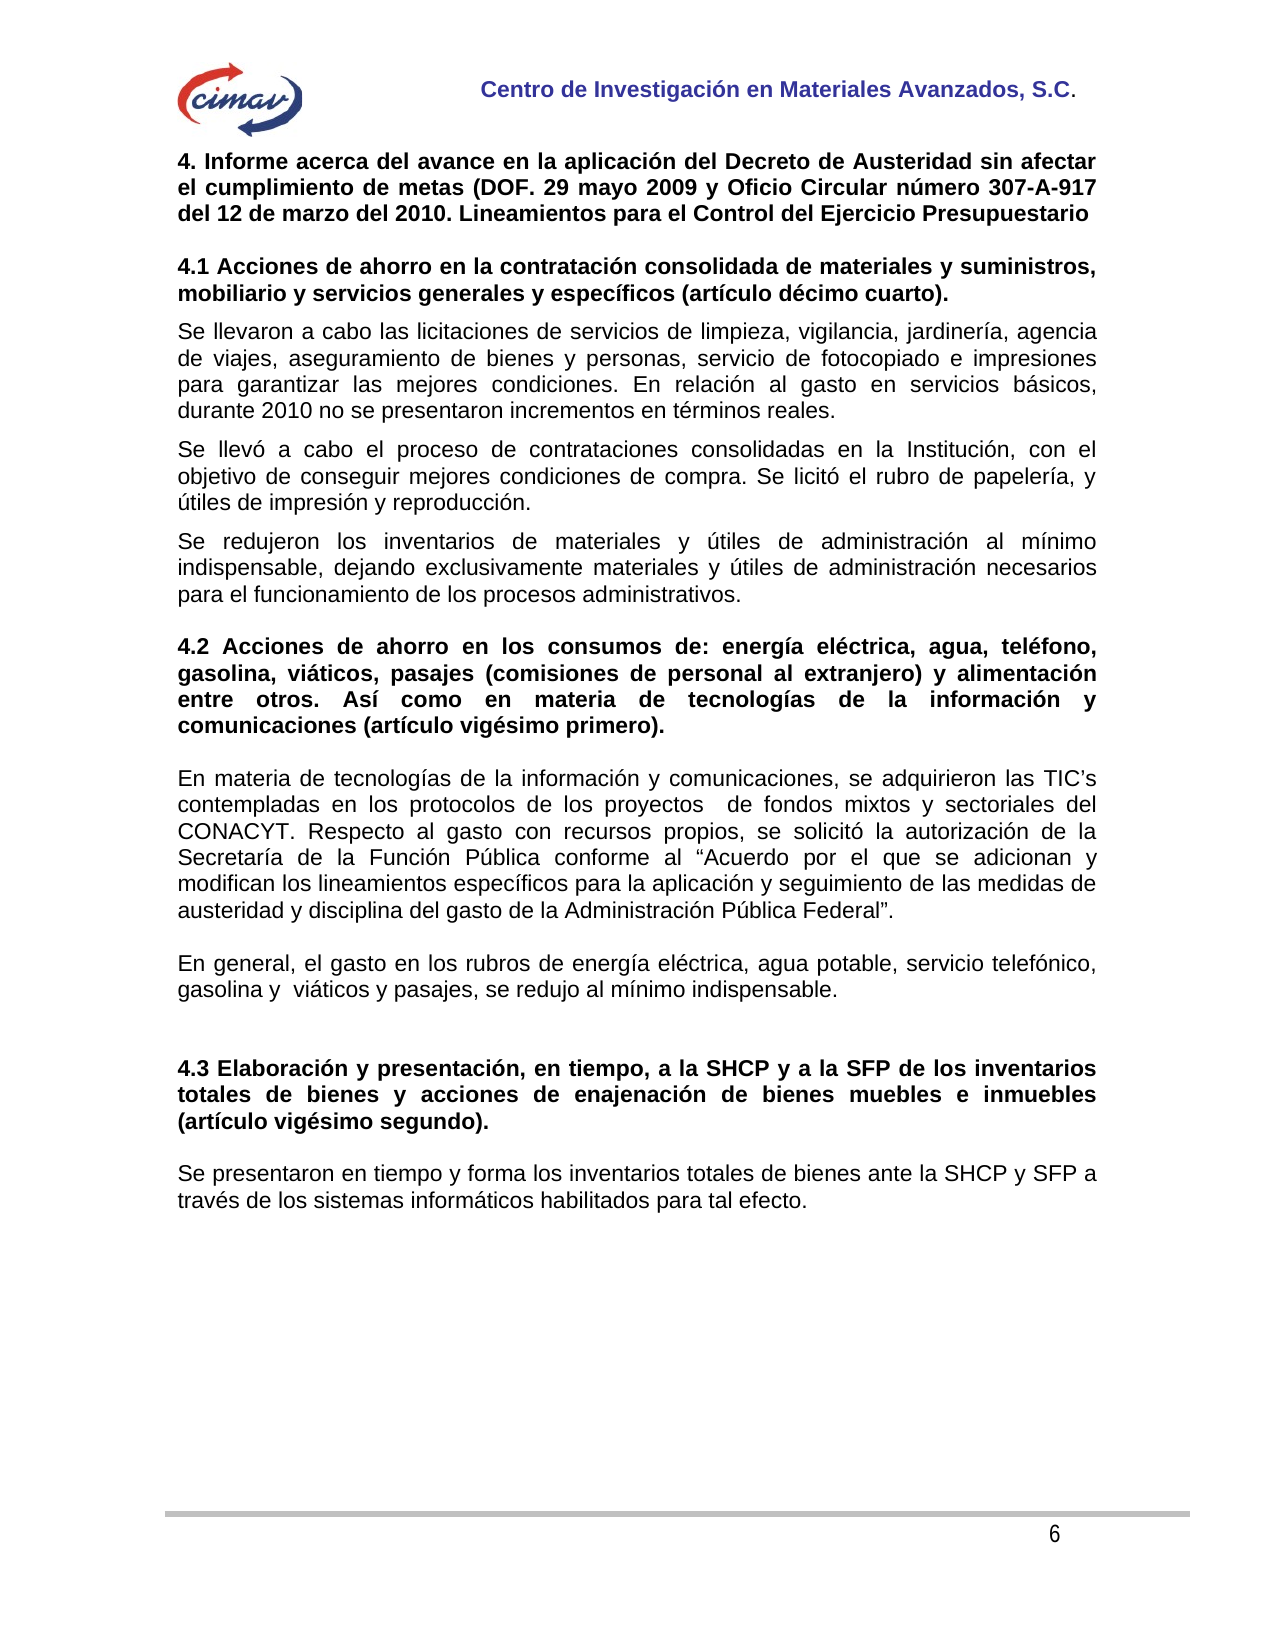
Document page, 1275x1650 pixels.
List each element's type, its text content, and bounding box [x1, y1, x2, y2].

text 4.2 Acciones de ahorro en los consumos de: energía eléctrica, agua, teléfono, gasolina, viáticos, pasajes (comisiones de personal al extranjero) y alimentación entre otros. Así como en materia de tecnologías de la información y comunicaciones (artículo vigésimo primero). [177, 633, 1098, 739]
text En materia de tecnologías de la información y comunicaciones, se adquirieron las TIC’s contempladas en los protocolos de los proyectos de fondos mixtos y sectoriales del CONACYT. Respecto al gasto con recursos propios, se solicitó la autorización de la Secretaría de conforme al “Acuerdo por el que se adicionan y modifican los lineamientos específicos para la aplicación y seguimiento de las medidas de austeridad y disciplina del gasto de ”. [177, 765, 1098, 923]
text 4.3 Elaboración y presentación, en tiempo, a la SHCP y a la SFP de los inventarios totales de bienes y acciones de enajenación de bienes muebles e inmuebles (artículo vigésimo segundo). [177, 1055, 1098, 1134]
text Se llevó a cabo el proceso de contrataciones consolidadas en la Institución, con el objetivo de conseguir mejores condiciones de compra. Se licitó el rubro de papelería, y útiles de impresión y reproducción. [177, 436, 1098, 515]
text En general, el gasto en los rubros de energía eléctrica, agua potable, servicio telefónico, gasolina y viáticos y pasajes, se redujo al mínimo indispensable. [177, 949, 1098, 1002]
text 4.1 Acciones de ahorro en la contratación consolidada de materiales y suministros, mobiliario y servicios generales y específicos (artículo décimo cuarto). [177, 253, 1098, 306]
picture [177, 62, 303, 137]
text Se redujeron los inventarios de materiales y útiles de administración al mínimo indispensable, dejando exclusivamente materiales y útiles de administración necesarios para el funcionamiento de los procesos administrativos. [177, 528, 1098, 607]
text Se presentaron en tiempo y forma los inventarios totales de bienes ante la SHCP y SFP a través de los sistemas informáticos habilitados para tal efecto. [177, 1160, 1098, 1213]
text 4. Informe acerca del avance en la aplicación del Decreto de Austeridad sin afectar el cumplimiento de metas (DOF. 29 mayo 2009 y Oficio Circular número 307-A-917 del 12 de marzo del 2010. Lineamientos para el Control del Ejercicio Presupuestario [177, 148, 1098, 227]
text Se llevaron a cabo las licitaciones de servicios de limpieza, vigilancia, jardinería, agencia de viajes, aseguramiento de bienes y personas, servicio de fotocopiado e impresiones para garantizar las mejores condiciones. En relación al gasto en servicios básicos, durante 2010 no se presentaron incrementos en términos reales. [177, 318, 1098, 424]
